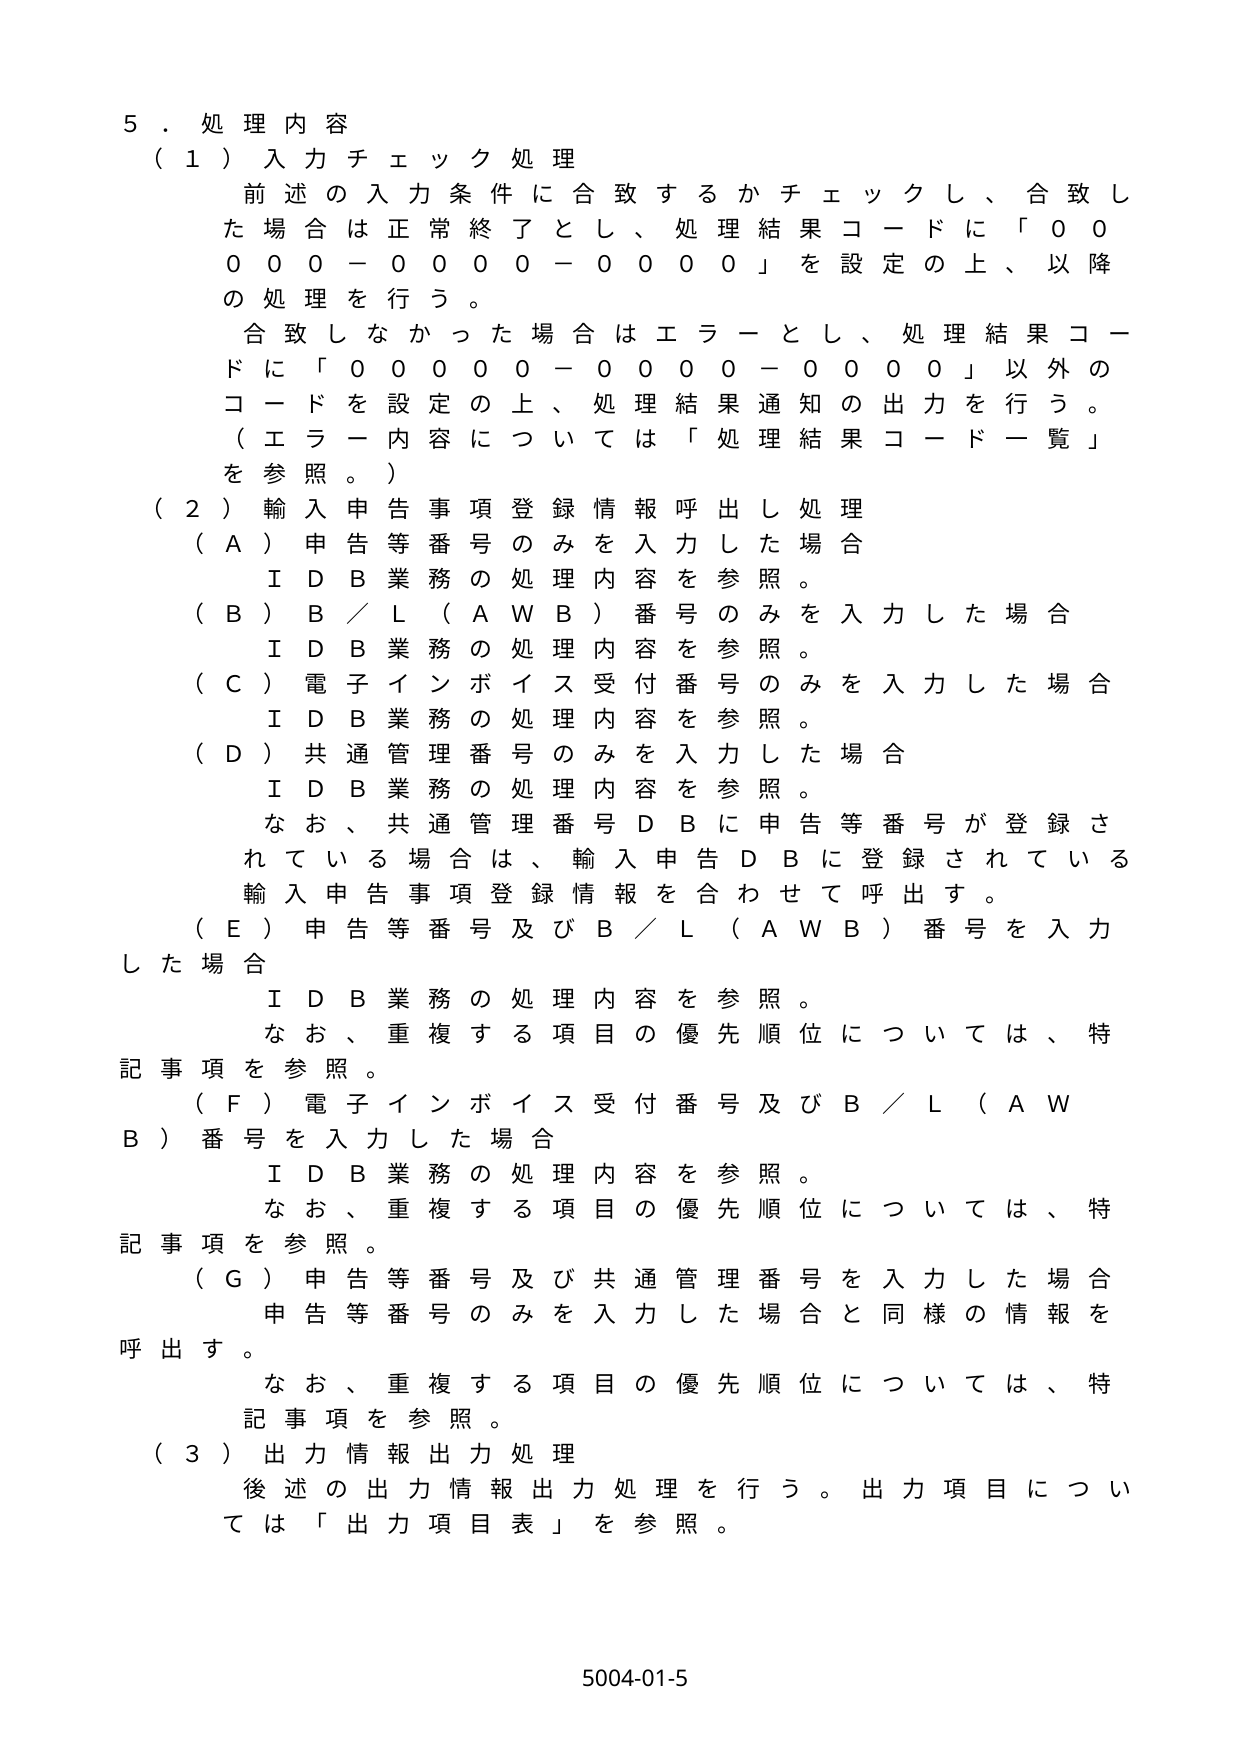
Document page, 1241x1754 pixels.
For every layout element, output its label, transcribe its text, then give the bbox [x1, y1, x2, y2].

text （Ａ）申告等番号のみを入力した場合 [119, 525, 1150, 560]
text （Ｇ）申告等番号及び共通管理番号を入力した場合 [119, 1260, 1150, 1295]
text ＩＤＢ業務の処理内容を参照。 [119, 770, 1150, 805]
text ＩＤＢ業務の処理内容を参照。 [119, 630, 1150, 665]
text （Ｂ）Ｂ／Ｌ（ＡＷＢ）番号のみを入力した場合 [119, 595, 1150, 630]
text ＩＤＢ業務の処理内容を参照。 [119, 1155, 1150, 1190]
text （Ｃ）電子インボイス受付番号のみを入力した場合 [119, 665, 1150, 700]
text （１）入力チェック処理 [140, 140, 1150, 175]
text （２）輸入申告事項登録情報呼出し処理 [119, 490, 1150, 525]
text 後述の出力情報出力処理を行う。出力項目については「出力項目表」を参照。 [202, 1470, 1150, 1540]
text ５．処理内容 [119, 105, 1150, 140]
text （３）出力情報出力処理 [140, 1435, 1150, 1470]
text なお、共通管理番号ＤＢに申告等番号が登録されている場合は、輸入申告ＤＢに登録されている輸入申告事項登録情報を合わせて呼出す。 [222, 805, 1150, 910]
text （Ｄ）共通管理番号のみを入力した場合 [119, 735, 1150, 770]
text 申告等番号のみを入力した場合と同様の情報を呼出す。 [119, 1295, 1150, 1365]
text なお、重複する項目の優先順位については、特記事項を参照。 [119, 1190, 1150, 1260]
text 合致しなかった場合はエラーとし、処理結果コードに「０００００－００００－００００」以外のコードを設定の上、処理結果通知の出力を行う｡（エラー内容については「処理結果コード一覧」を参照。） [202, 315, 1150, 490]
text （Ｅ）申告等番号及びＢ／Ｌ（ＡＷＢ）番号を入力した場合 [119, 910, 1150, 980]
text 前述の入力条件に合致するかチェックし、合致した場合は正常終了とし、処理結果コードに「０００００－００００－００００」を設定の上、以降の処理を行う。 [202, 175, 1150, 315]
text ＩＤＢ業務の処理内容を参照。 [119, 980, 1150, 1015]
text なお、重複する項目の優先順位については、特記事項を参照。 [222, 1365, 1150, 1435]
text なお、重複する項目の優先順位については、特記事項を参照。 [119, 1015, 1150, 1085]
text ＩＤＢ業務の処理内容を参照。 [119, 560, 1150, 595]
text （Ｆ）電子インボイス受付番号及びＢ／Ｌ（ＡＷＢ）番号を入力した場合 [119, 1085, 1150, 1155]
text ＩＤＢ業務の処理内容を参照。 [119, 700, 1150, 735]
